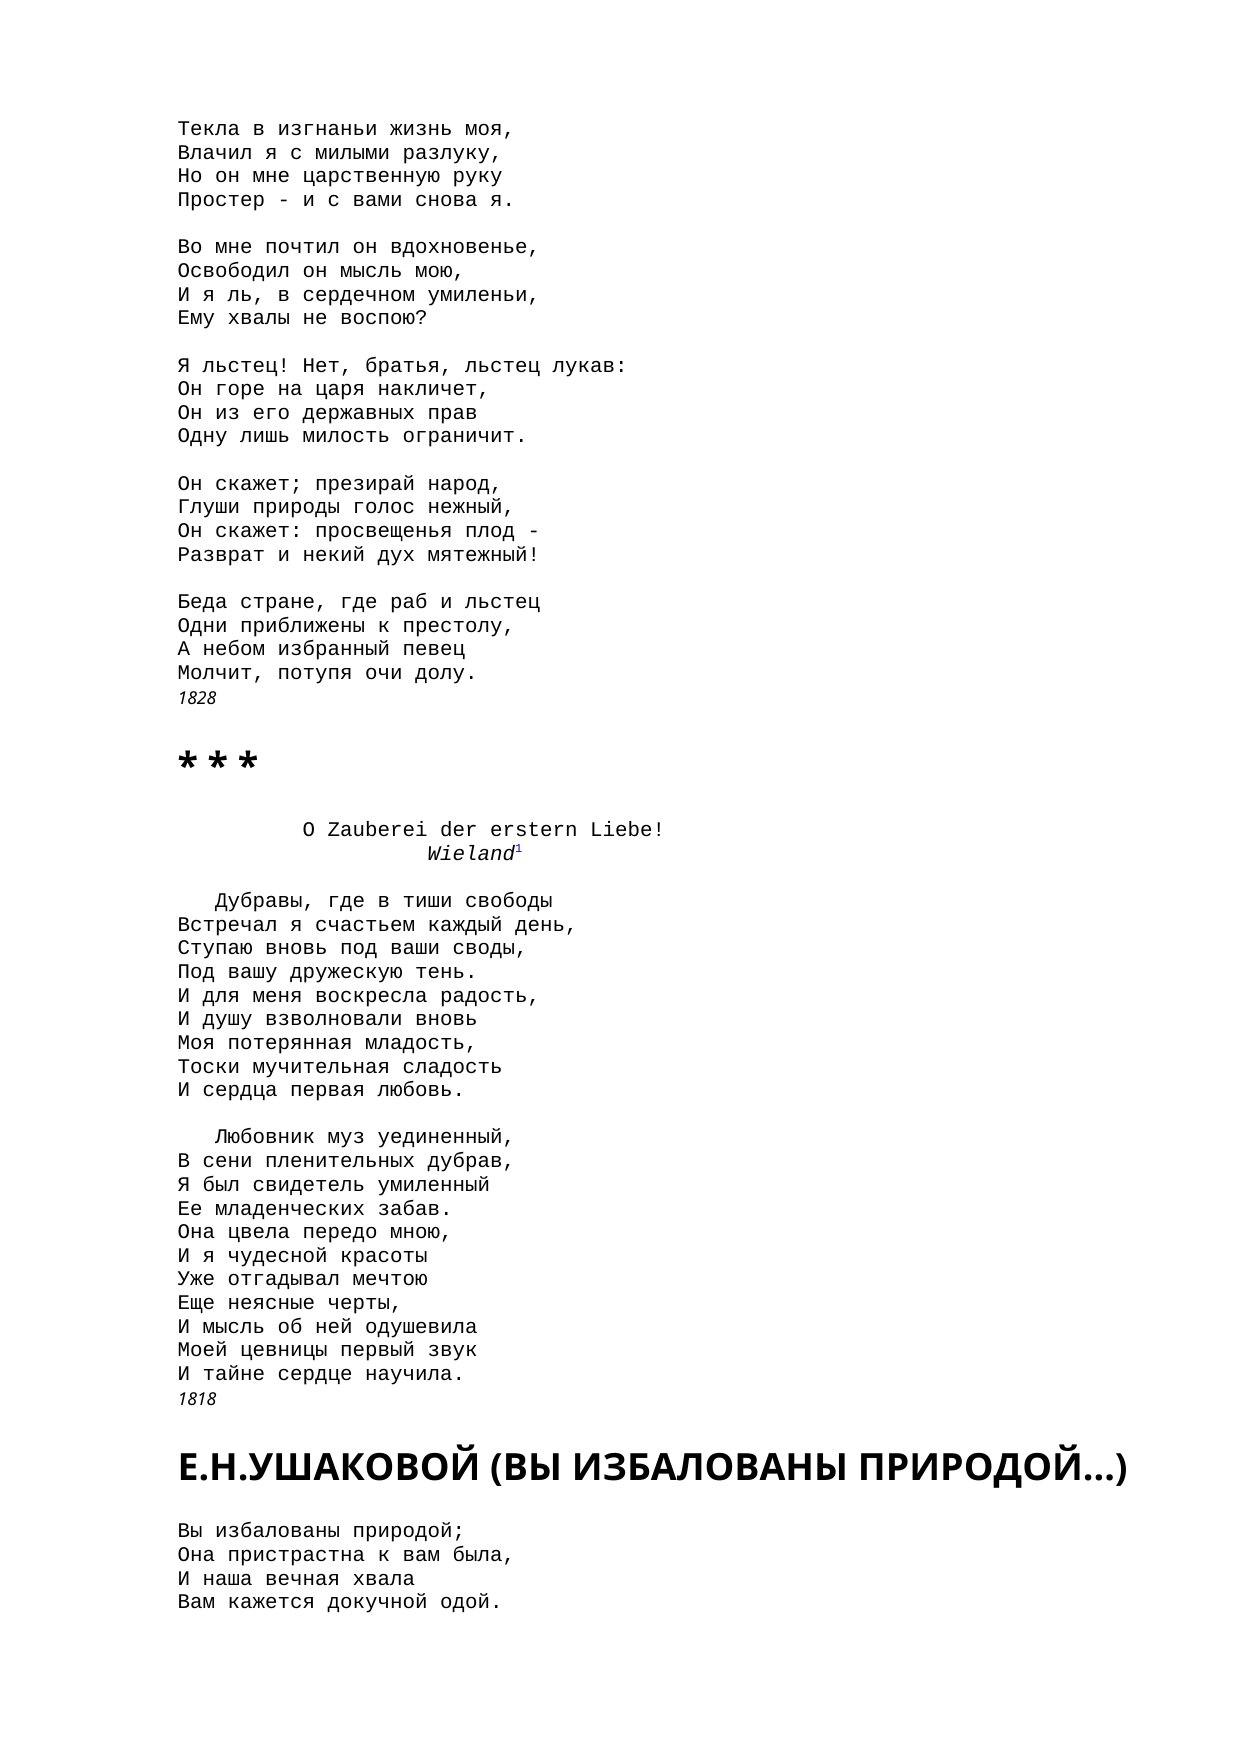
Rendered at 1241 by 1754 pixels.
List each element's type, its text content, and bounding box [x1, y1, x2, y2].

text 1828 [177, 686, 1152, 710]
text Любовник муз уединенный, [177, 1127, 1152, 1150]
text Но он мне царственную руку [177, 165, 1152, 189]
text Е.Н.УШАКОВОЙ (ВЫ ИЗБАЛОВАНЫ ПРИРОДОЙ...) [177, 1440, 1152, 1491]
text И я ль, в сердечном умиленьи, [177, 284, 1152, 307]
text Освободил он мысль мою, [177, 260, 1152, 284]
text O Zauberei der erstern Liebe! [177, 819, 1152, 843]
text И для меня воскресла радость, [177, 985, 1152, 1008]
text Я был свидетель умиленный [177, 1174, 1152, 1197]
text Он скажет: просвещенья плод - [177, 520, 1152, 544]
text Одну лишь милость ограничит. [177, 426, 1152, 449]
text Беда стране, где раб и льстец [177, 591, 1152, 615]
text Дубравы, где в тиши свободы [177, 890, 1152, 914]
text Встречал я счастьем каждый день, [177, 914, 1152, 937]
text Под вашу дружескую тень. [177, 961, 1152, 985]
text И наша вечная хвала [177, 1567, 1152, 1591]
text Во мне почтил он вдохновенье, [177, 236, 1152, 260]
text Влачил я с милыми разлуку, [177, 142, 1152, 165]
text Глуши природы голос нежный, [177, 496, 1152, 520]
text Простер - и с вами снова я. [177, 189, 1152, 213]
text И душу взволновали вновь [177, 1008, 1152, 1032]
text Моя потерянная младость, [177, 1032, 1152, 1056]
text И сердца первая любовь. [177, 1079, 1152, 1103]
text * * * [177, 739, 1152, 790]
text Вам кажется докучной одой. [177, 1591, 1152, 1615]
text Еще неясные черты, [177, 1292, 1152, 1316]
text Вы избалованы природой; [177, 1520, 1152, 1544]
text Ступаю вновь под ваши своды, [177, 937, 1152, 961]
text Разврат и некий дух мятежный! [177, 544, 1152, 567]
text Текла в изгнаньи жизнь моя, [177, 118, 1152, 142]
text Она пристрастна к вам была, [177, 1544, 1152, 1567]
text Он из его державных прав [177, 402, 1152, 426]
text И мысль об ней одушевила [177, 1316, 1152, 1339]
text А небом избранный певец [177, 638, 1152, 662]
text Она цвела передо мною, [177, 1221, 1152, 1245]
text И я чудесной красоты [177, 1245, 1152, 1268]
text Молчит, потупя очи долу. [177, 662, 1152, 686]
text 1818 [177, 1387, 1152, 1411]
text Одни приближены к престолу, [177, 615, 1152, 638]
text Ее младенческих забав. [177, 1197, 1152, 1221]
text В сени пленительных дубрав, [177, 1150, 1152, 1174]
text Я льстец! Нет, братья, льстец лукав: [177, 354, 1152, 378]
text Уже отгадывал мечтою [177, 1268, 1152, 1292]
text И тайне сердце научила. [177, 1363, 1152, 1387]
text Ему хвалы не воспою? [177, 307, 1152, 331]
text Wieland1 [177, 843, 1152, 866]
text Он скажет; презирай народ, [177, 473, 1152, 496]
text Он горе на царя накличет, [177, 378, 1152, 402]
text Моей цевницы первый звук [177, 1339, 1152, 1363]
text Тоски мучительная сладость [177, 1056, 1152, 1079]
